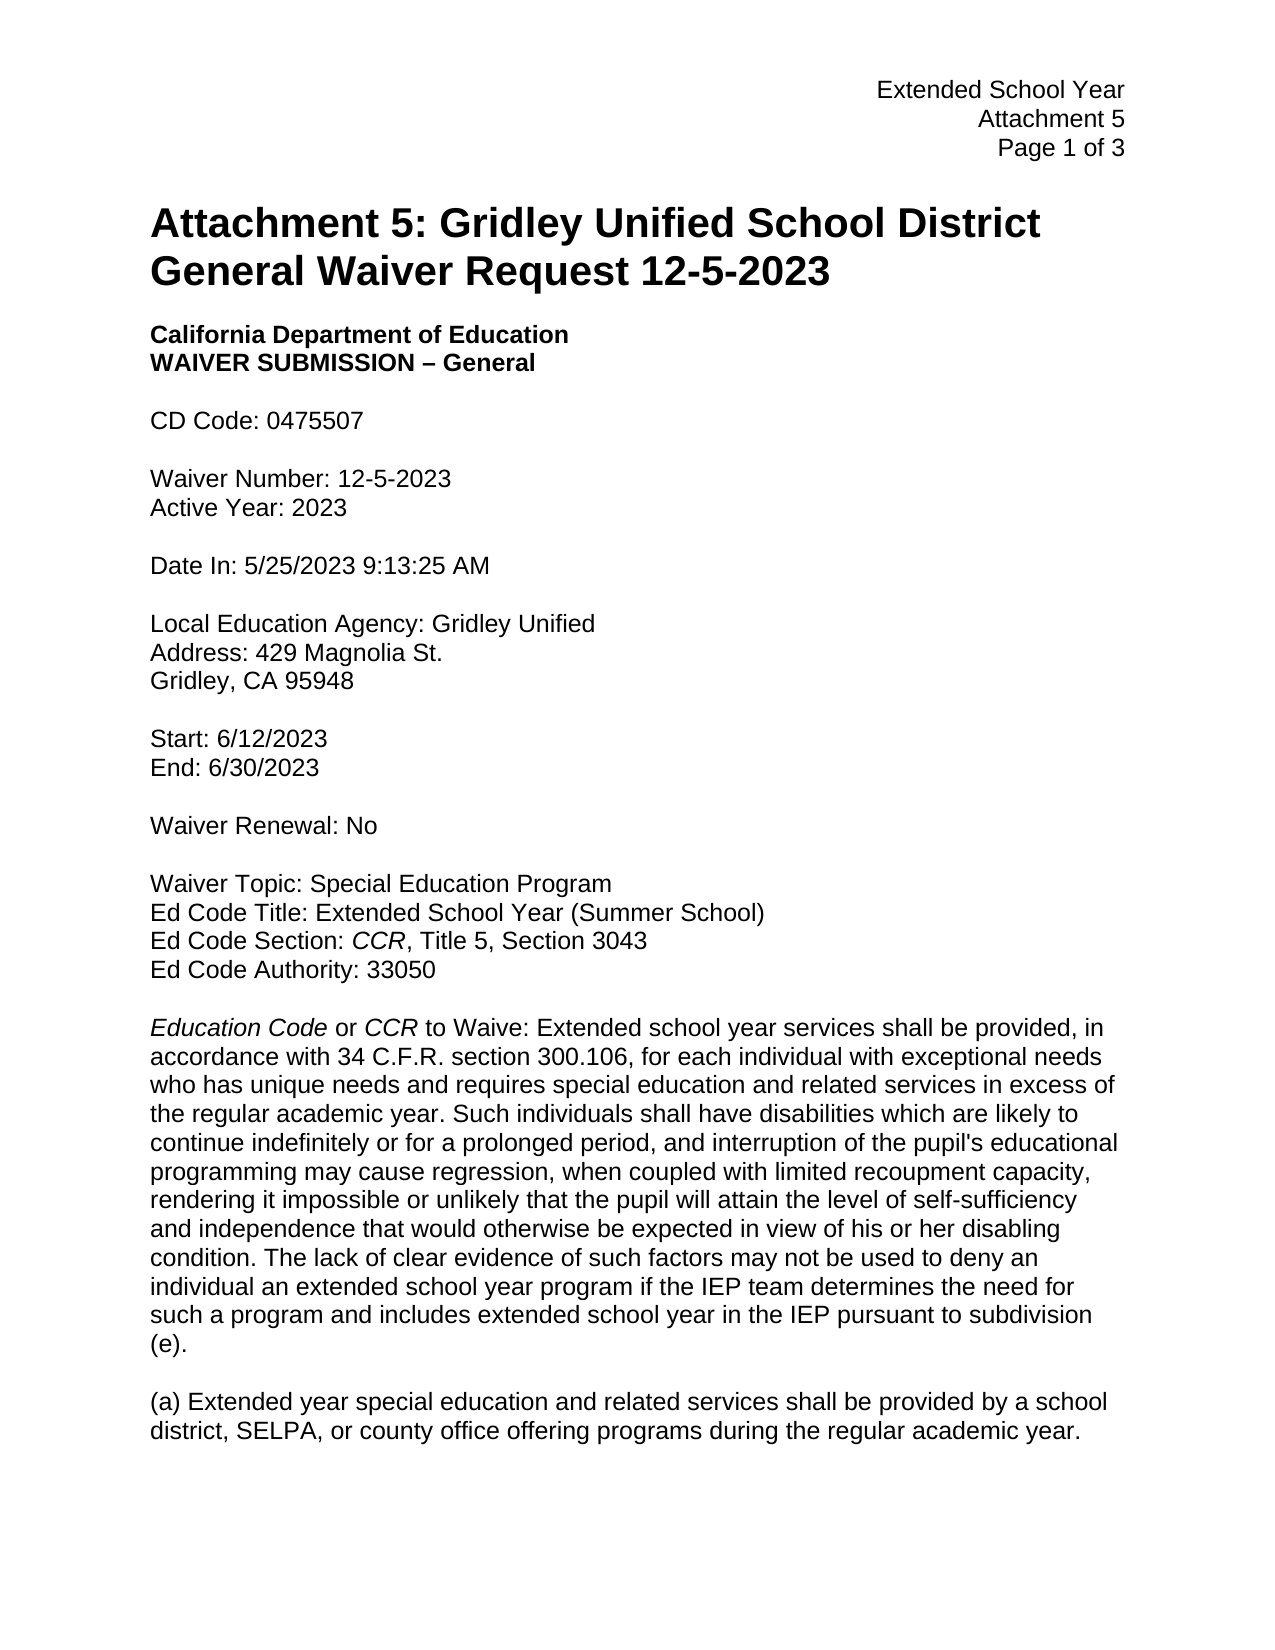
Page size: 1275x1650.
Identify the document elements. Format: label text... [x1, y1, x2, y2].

text Start: 6/12/2023 [150, 724, 1125, 753]
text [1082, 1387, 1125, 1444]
text Date In: 5/25/2023 9:13:25 AM [150, 551, 1125, 579]
text End: 6/30/2023 [150, 753, 1125, 782]
text Active Year: 2023 [150, 493, 1125, 522]
subtitle Attachment 5: Gridley Unified School District General Waiver Request 12-5-2023 [150, 199, 1125, 294]
text Ed Code Section: CCR, Title 5, Section 3043 [150, 926, 1125, 955]
text California Department of Education [150, 319, 1125, 348]
text Gridley, CA 95948 [150, 666, 1125, 695]
text Education Code or CCR to Waive: Extended school year services shall be provided, in accordance with 34 C.F.R. section 300.106, for each individual with exceptional needs who has unique needs and requires special education and related services in excess of the regular academic year. Such individuals shall have disabilities which are likely to continue indefinitely or for a prolonged period, and interruption of the pupil's educational programming may cause regression, when coupled with limited recoupment capacity, rendering it impossible or unlikely that the pupil will attain the level of self-sufficiency and independence that would otherwise be expected in view of his or her disabling condition. The lack of clear evidence of such factors may not be used to deny an individual an extended school year program if the IEP team determines the need for such a program and includes extended school year in the IEP pursuant to subdivision (e). [187, 1013, 1125, 1358]
text Waiver Renewal: No [150, 811, 1125, 839]
text Waiver Number: 12-5-2023 [150, 464, 1125, 493]
text Ed Code Title: Extended School Year (Summer School) [150, 897, 1125, 926]
text Local Education Agency: Gridley Unified [150, 609, 1125, 637]
text Waiver Topic: Special Education Program [150, 869, 1125, 897]
text WAIVER SUBMISSION – General [150, 348, 1125, 377]
text CD Code: 0475507 [150, 406, 1125, 435]
text Ed Code Authority: 33050 [150, 955, 1125, 984]
text Address: 429 Magnolia St. [150, 637, 1125, 666]
